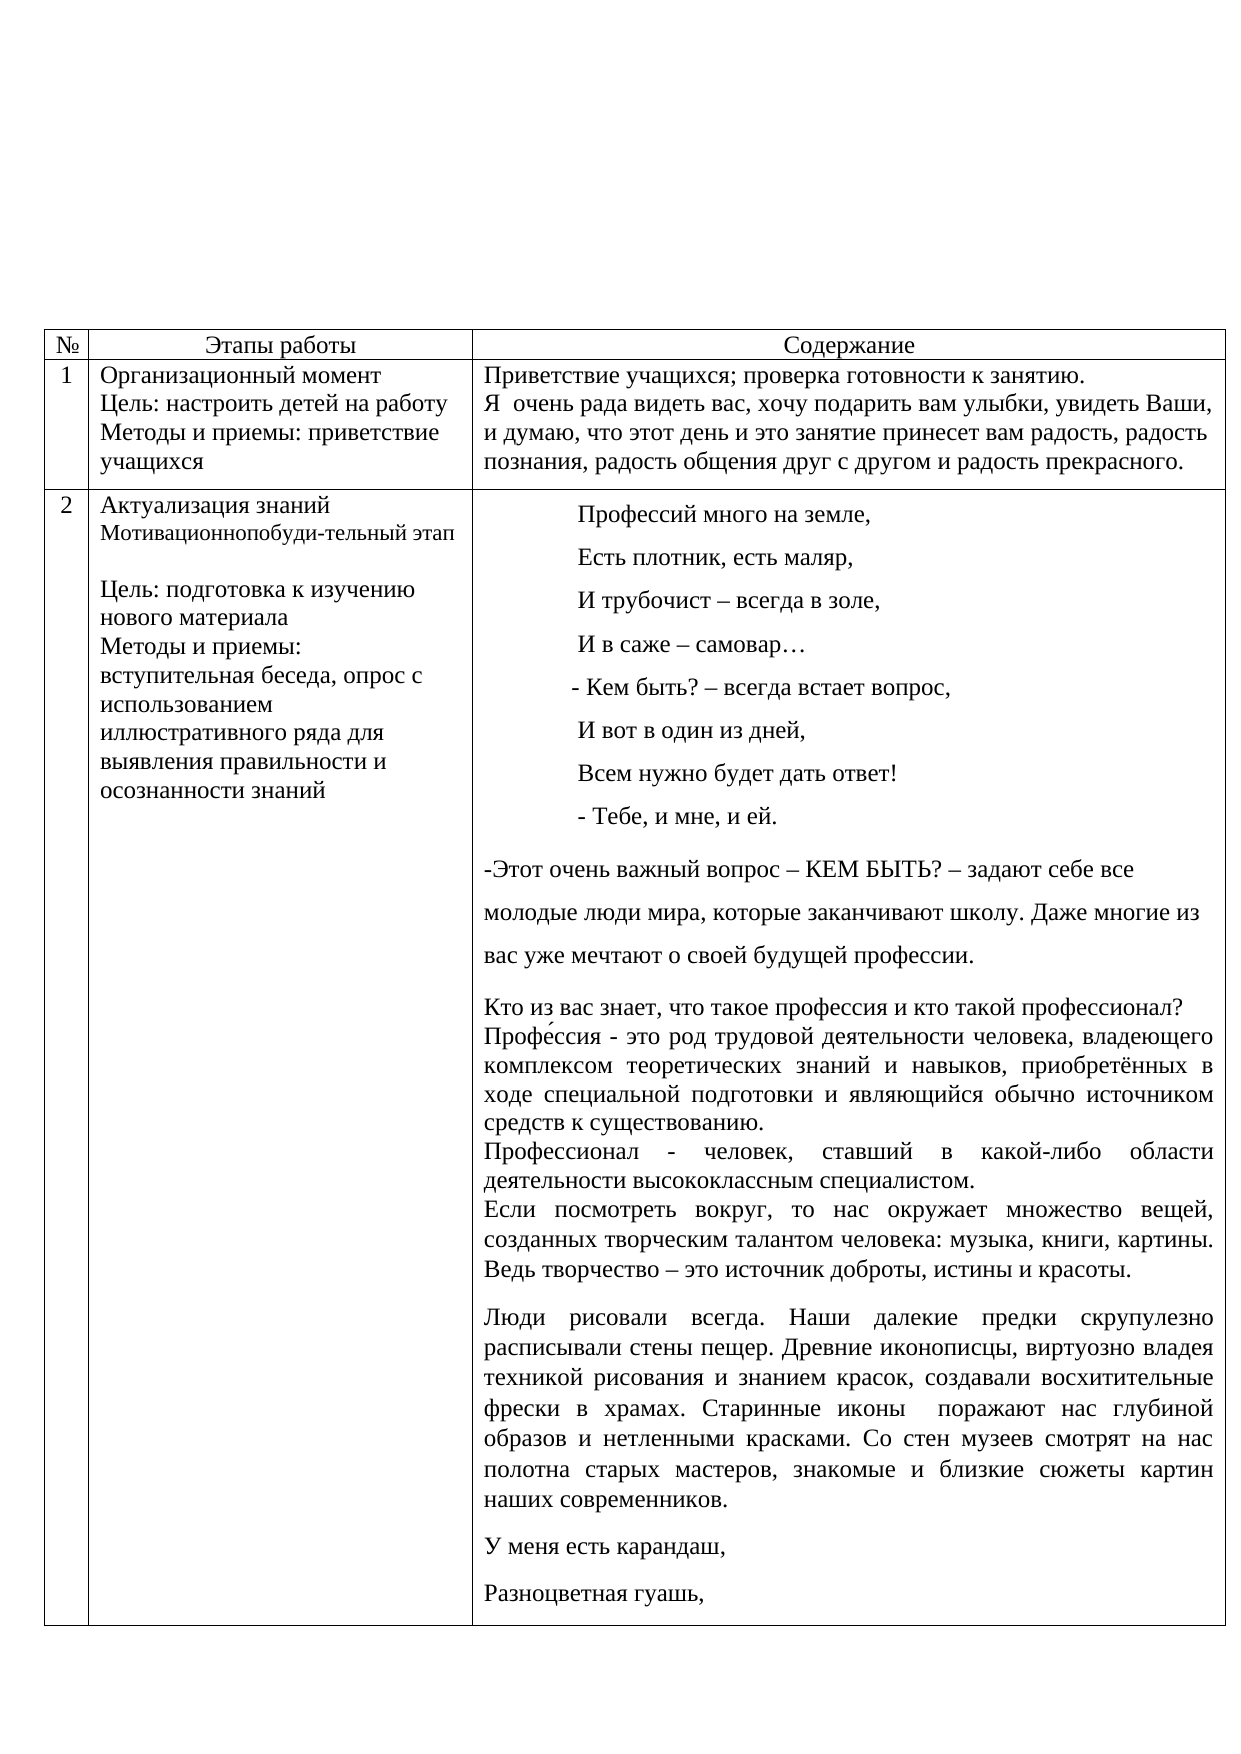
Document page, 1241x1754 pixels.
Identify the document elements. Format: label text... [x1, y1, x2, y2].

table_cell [89, 490, 472, 1625]
table_cell Приветствие учащихся; проверка готовности к занятию. Я очень рада видеть вас, хочу подарить вам улыбки, увидеть Ваши, и думаю, что этот день и это занятие принесет вам радость, радость познания, радость общения друг с другом и радость прекрасного. [473, 360, 1225, 489]
table_cell Организационный момент Цель: настроить детей на работу Методы и приемы: приветствие учащихся [89, 360, 472, 489]
table_header Этапы работы [89, 330, 472, 359]
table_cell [473, 490, 1225, 1625]
table_header № [45, 330, 88, 359]
table_header Содержание [473, 330, 1225, 359]
table_cell 2 [45, 490, 88, 1625]
table_cell 1 [45, 360, 88, 489]
